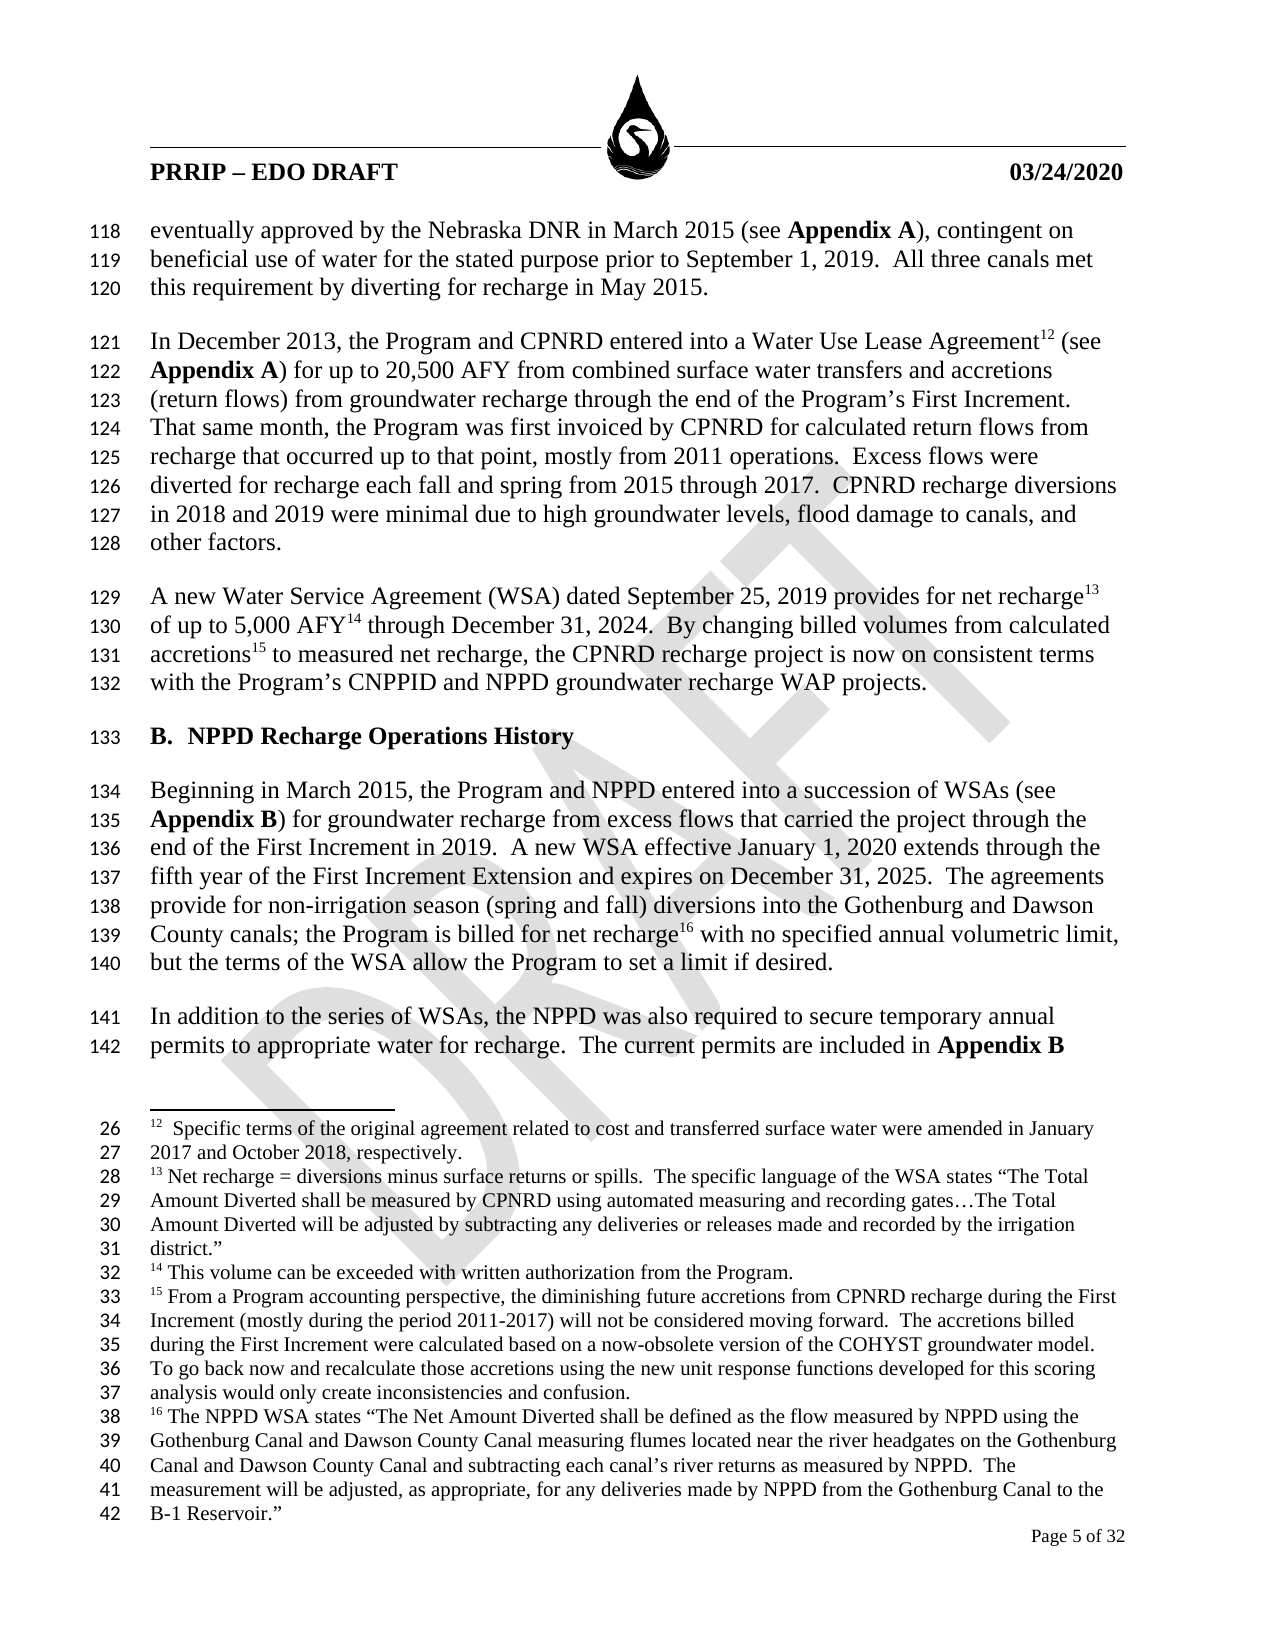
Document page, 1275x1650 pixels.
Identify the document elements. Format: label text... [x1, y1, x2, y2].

list In addition to the series of WSAs, the NPPD was also required to secure temporary annual permits to appropriate water for recharge. The current permits are included in Appendix B along with recharge reports that NPPD has submitted to the Nebraska DNR each year (through spring 2019 operations). [150, 1001, 1125, 1059]
picture [598, 75, 677, 181]
list NPPD Recharge Operations History [150, 721, 1125, 750]
list A new Water Service Agreement (WSA) dated September 25, 2019 provides for net recharge of up to 5,000 AFY through December 31, 2024. By changing billed volumes from calculated accretions to measured net recharge, the CPNRD recharge project is now on consistent terms with the Program’s CNPPID and NPPD groundwater recharge WAP projects. [150, 581, 1125, 696]
list Beginning in March 2015, the Program and NPPD entered into a succession of WSAs (see Appendix B) for groundwater recharge from excess flows that carried the project through the end of the First Increment in 2019. A new WSA effective January 1, 2020 extends through the fifth year of the First Increment Extension and expires on December 31, 2025. The agreements provide for non-irrigation season (spring and fall) diversions into the Gothenburg and Dawson County canals; the Program is billed for net recharge with no specified annual volumetric limit, but the terms of the WSA allow the Program to set a limit if desired. [150, 775, 1125, 976]
list In December 2013, the Program and CPNRD entered into a Water Use Lease Agreement (see Appendix A) for up to 20,500 AFY from combined surface water transfers and accretions (return flows) from groundwater recharge through the end of the Program’s First Increment. That same month, the Program was first invoiced by CPNRD for calculated return flows from recharge that occurred up to that point, mostly from 2011 operations. Excess flows were diverted for recharge each fall and spring from 2015 through 2017. CPNRD recharge diversions in 2018 and 2019 were minimal due to high groundwater levels, flood damage to canals, and other factors. [150, 326, 1125, 556]
